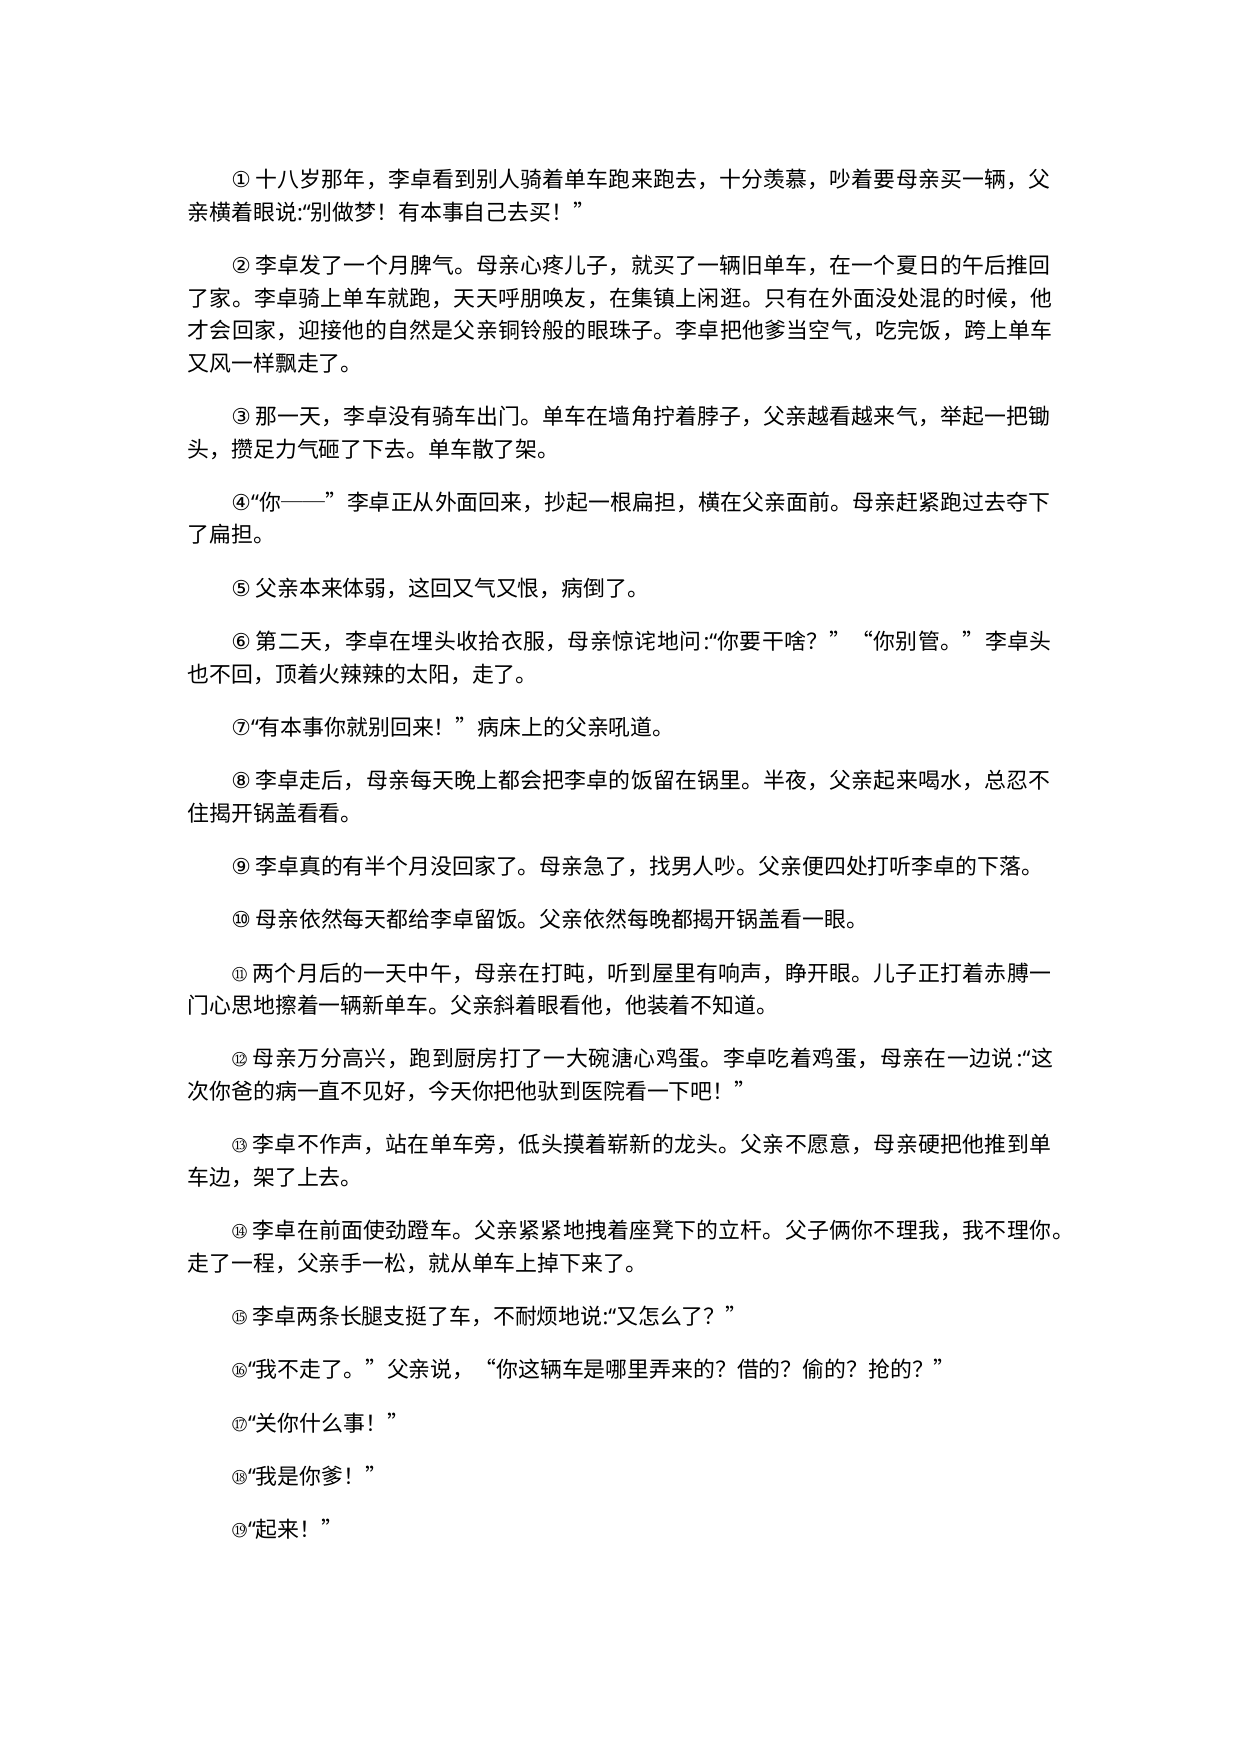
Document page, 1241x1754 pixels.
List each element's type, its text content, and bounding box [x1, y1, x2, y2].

text ⑲“起来！” [187, 1512, 1053, 1544]
text ⑰“关你什么事！” [187, 1405, 1053, 1438]
text ⑨李卓真的有半个月没回家了。母亲急了，找男人吵。父亲便四处打听李卓的下落。 [187, 849, 1053, 881]
text ⑱“我是你爹！” [187, 1459, 1053, 1491]
text ⑥第二天，李卓在埋头收拾衣服，母亲惊诧地问:“你要干啥？”“你别管。”李卓头也不回，顶着火辣辣的太阳，走了。 [187, 624, 1053, 689]
text ⑦“有本事你就别回来！”病床上的父亲吼道。 [187, 709, 1053, 742]
text ⑭李卓在前面使劲蹬车。父亲紧紧地拽着座凳下的立杆。父子俩你不理我，我不理你。走了一程，父亲手一松，就从单车上掉下来了。 [187, 1213, 1053, 1278]
text ③那一天，李卓没有骑车出门。单车在墙角拧着脖子，父亲越看越来气，举起一把锄头，攒足力气砸了下去。单车散了架。 [187, 399, 1053, 464]
text ②李卓发了一个月脾气。母亲心疼儿子，就买了一辆旧单车，在一个夏日的午后推回了家。李卓骑上单车就跑，天天呼朋唤友，在集镇上闲逛。只有在外面没处混的时候，他才会回家，迎接他的自然是父亲铜铃般的眼珠子。李卓把他爹当空气，吃完饭，跨上单车又风一样飘走了。 [187, 248, 1053, 378]
text ⑬李卓不作声，站在单车旁，低头摸着崭新的龙头。父亲不愿意，母亲硬把他推到单车边，架了上去。 [187, 1127, 1053, 1192]
text ④“你──”李卓正从外面回来，抄起一根扁担，横在父亲面前。母亲赶紧跑过去夺下了扁担。 [187, 484, 1053, 549]
text ⑤父亲本来体弱，这回又气又恨，病倒了。 [187, 570, 1053, 603]
text ⑩母亲依然每天都给李卓留饭。父亲依然每晚都揭开锅盖看一眼。 [187, 902, 1053, 934]
text ⑪两个月后的一天中午，母亲在打盹，听到屋里有响声，睁开眼。儿子正打着赤膊一门心思地擦着一辆新单车。父亲斜着眼看他，他装着不知道。 [187, 955, 1053, 1020]
text ⑯“我不走了。”父亲说，“你这辆车是哪里弄来的？借的？偷的？抢的？” [187, 1352, 1053, 1384]
text ⑧李卓走后，母亲每天晚上都会把李卓的饭留在锅里。半夜，父亲起来喝水，总忍不住揭开锅盖看看。 [187, 763, 1053, 828]
text ⑮李卓两条长腿支挺了车，不耐烦地说:“又怎么了？” [187, 1299, 1053, 1331]
text ⑫母亲万分高兴，跑到厨房打了一大碗溏心鸡蛋。李卓吃着鸡蛋，母亲在一边说:“这次你爸的病一直不见好，今天你把他驮到医院看一下吧！” [187, 1041, 1053, 1106]
text ①十八岁那年，李卓看到别人骑着单车跑来跑去，十分羡慕，吵着要母亲买一辆，父亲横着眼说:“别做梦！有本事自己去买！” [187, 162, 1053, 227]
